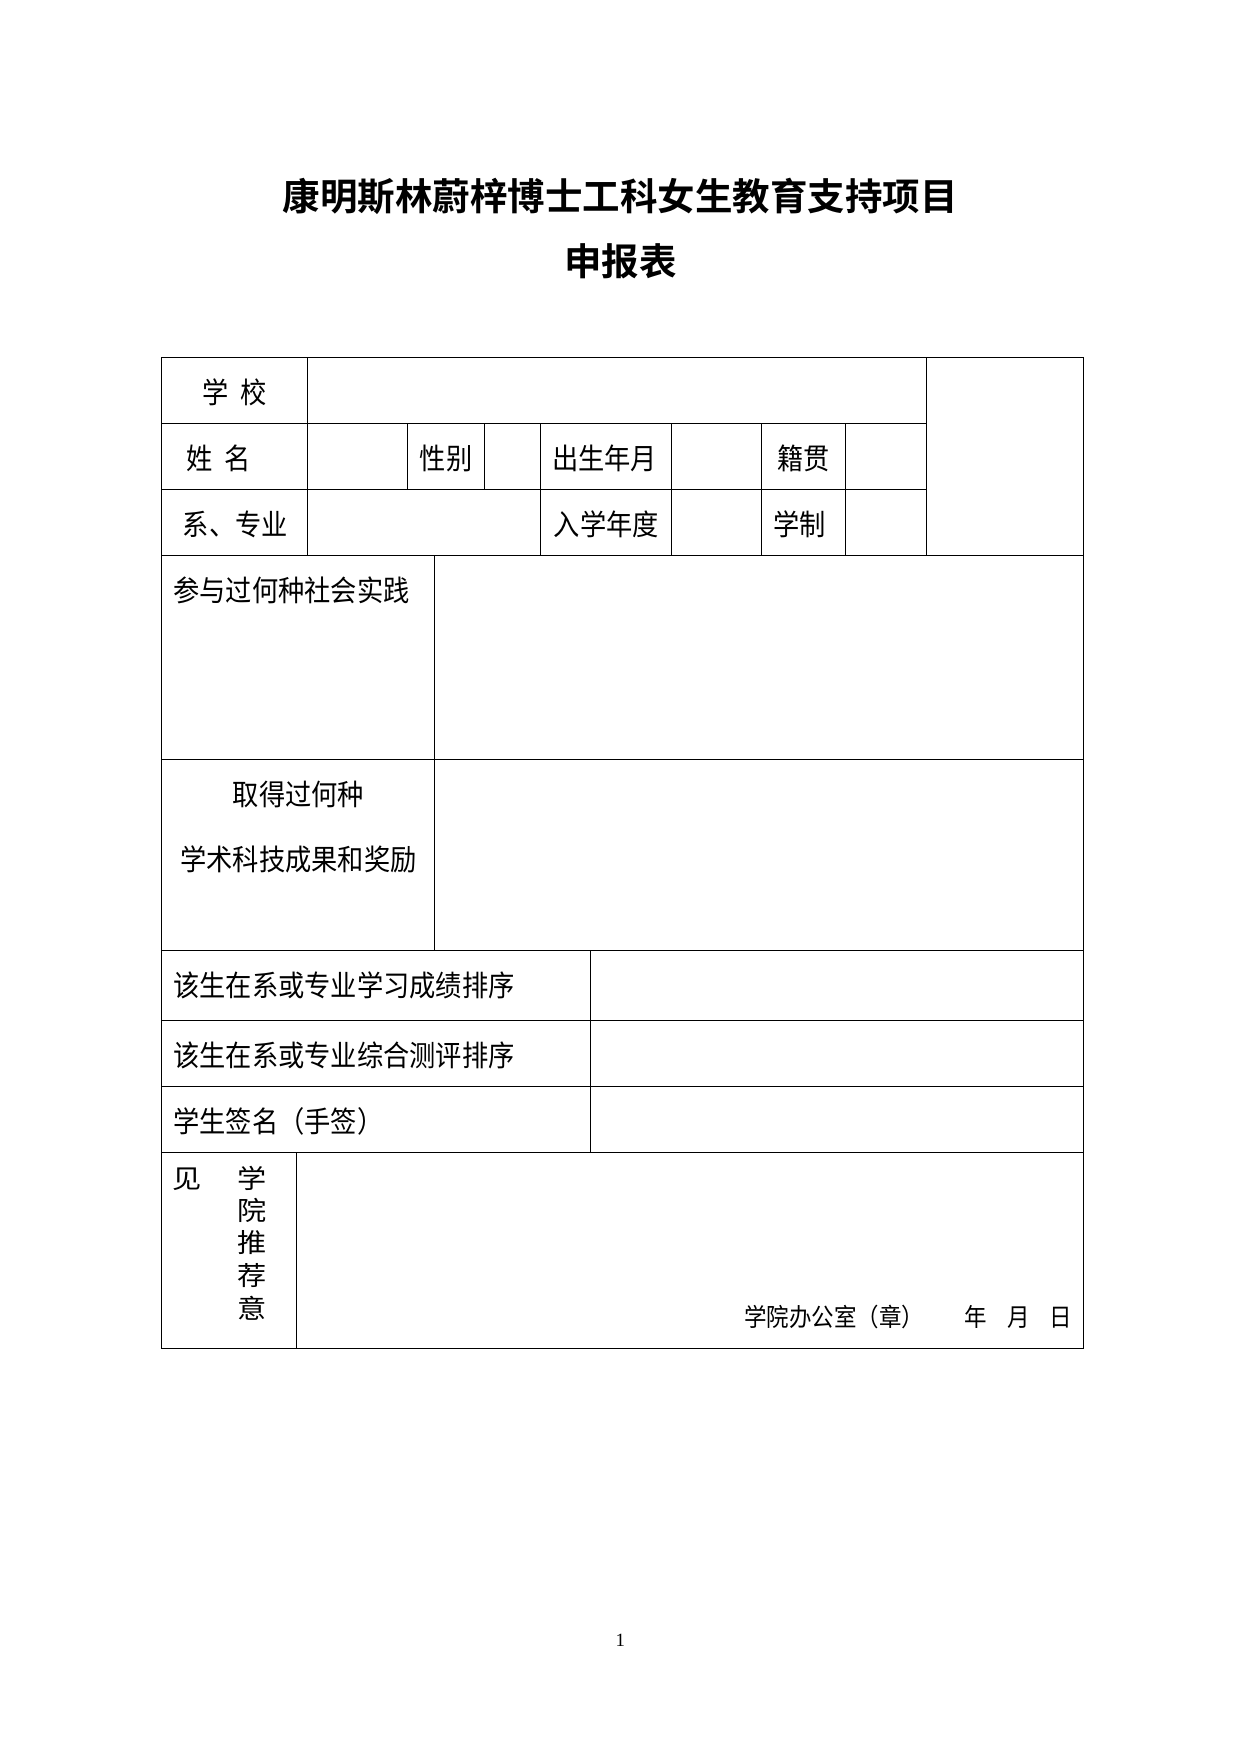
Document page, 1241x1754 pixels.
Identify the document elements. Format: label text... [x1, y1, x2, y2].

table_cell 入学年度 [541, 490, 671, 555]
text 申报表 [187, 227, 1053, 292]
table_cell [308, 490, 540, 555]
table_cell [927, 423, 1083, 555]
table_cell [485, 424, 540, 489]
table_cell 参与过何种社会实践 [162, 556, 434, 759]
table_cell 系、专业 [162, 490, 307, 555]
table_cell [308, 424, 407, 489]
table_cell 姓 名 [162, 424, 307, 489]
table_cell 学制 [762, 490, 845, 555]
table_cell 取得过何种 学术科技成果和奖励 [162, 760, 434, 950]
table_cell [672, 424, 761, 489]
table_cell 学院办公室（章） 年 月 日 [297, 1153, 1083, 1348]
table_cell [591, 1087, 1083, 1152]
table_header 学 校 [162, 358, 307, 423]
table_cell [591, 951, 1083, 1020]
table_header [308, 358, 926, 423]
table_cell [672, 490, 761, 555]
table_cell 该生在系或专业综合测评排序 [162, 1021, 590, 1086]
table_cell [435, 556, 1083, 759]
table_cell 该生在系或专业学习成绩排序 [162, 951, 590, 1020]
table_cell 出生年月 [541, 424, 671, 489]
table_header [927, 358, 1083, 423]
table_cell 性别 [408, 424, 484, 489]
table_cell 籍贯 [762, 424, 845, 489]
table_cell [435, 760, 1083, 950]
table_cell 学生签名（手签） [162, 1087, 590, 1152]
table_cell 学 院 推 荐 意 见 [162, 1153, 296, 1348]
text 康明斯林蔚梓博士工科女生教育支持项目 [187, 162, 1053, 227]
table_cell [846, 490, 926, 555]
table_cell [591, 1021, 1083, 1086]
table_cell [846, 424, 926, 489]
